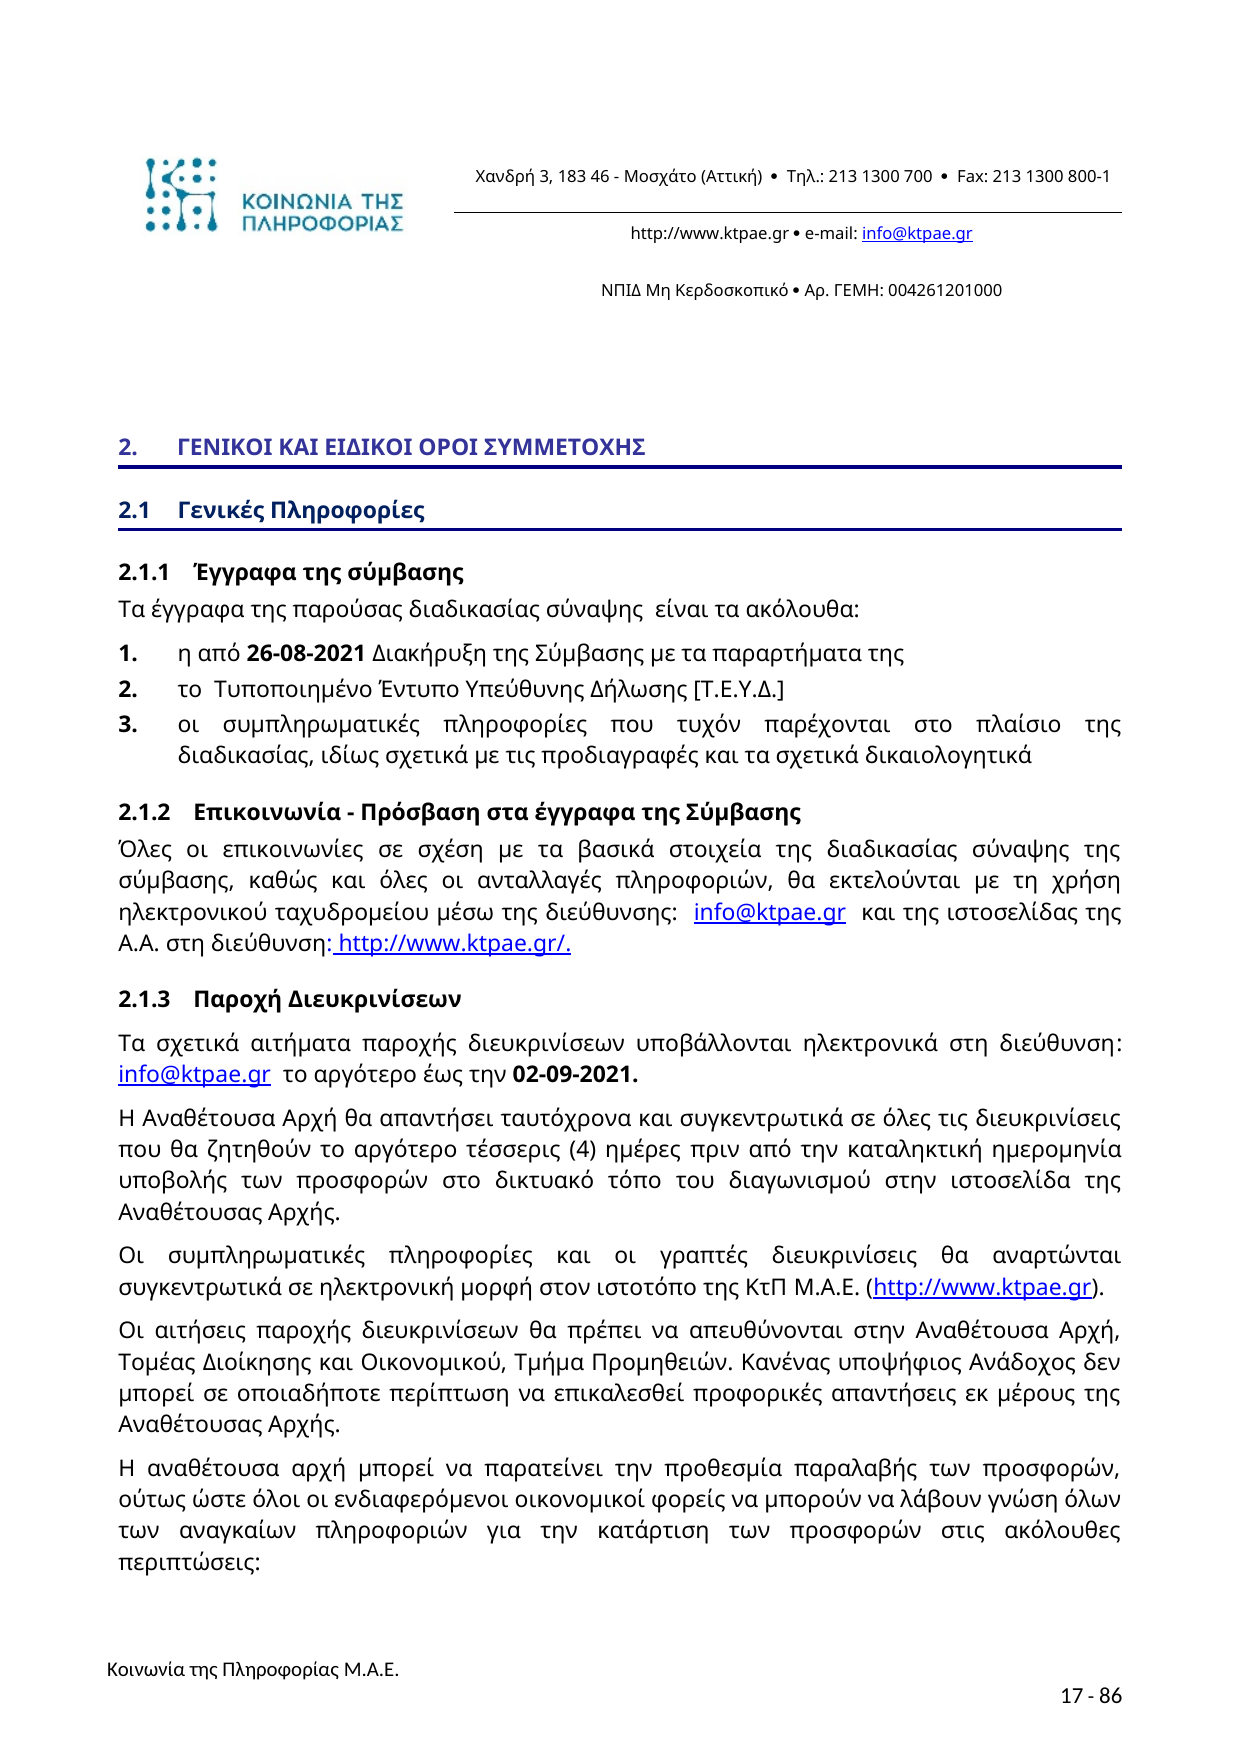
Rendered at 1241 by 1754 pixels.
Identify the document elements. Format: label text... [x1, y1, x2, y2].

subtitle 2.1.3 Παροχή Διευκρινίσεων [118, 983, 1122, 1014]
subtitle 2.1.1 Έγγραφα της σύμβασης [118, 556, 1122, 587]
text Η Αναθέτουσα Αρχή θα απαντήσει ταυτόχρονα και συγκεντρωτικά σε όλες τις διευκρινίσεις που θα ζητηθούν το αργότερο τέσσερις (4) ημέρες πριν από την καταληκτική ημερομηνία υποβολής των προσφορών στο δικτυακό τόπο του διαγωνισμού στην ιστοσελίδα της Αναθέτουσας Αρχής. [118, 1102, 1122, 1227]
list το Τυποποιημένο Έντυπο Υπεύθυνης Δήλωσης [Τ.Ε.Υ.Δ.] [118, 672, 1122, 704]
text Τα σχετικά αιτήματα παροχής διευκρινίσεων υποβάλλονται ηλεκτρονικά στη διεύθυνση: info@ktpae.gr το αργότερο έως την 02-09-2021. [118, 1027, 1122, 1089]
text Τα έγγραφα της παρούσας διαδικασίας σύναψης είναι τα ακόλουθα: [118, 593, 1122, 624]
text Οι συμπληρωματικές πληροφορίες και οι γραπτές διευκρινίσεις θα αναρτώνται συγκεντρωτικά σε ηλεκτρονική μορφή στον ιστοτόπο της ΚτΠ M.Α.Ε. (http://www.ktpae.gr). [118, 1239, 1122, 1302]
subtitle 2. ΓΕΝΙΚΟΙ ΚΑΙ ΕΙΔΙΚΟΙ ΟΡΟΙ ΣΥΜΜΕΤΟΧΗΣ [118, 431, 1122, 465]
text Όλες οι επικοινωνίες σε σχέση με τα βασικά στοιχεία της διαδικασίας σύναψης της σύμβασης, καθώς και όλες οι ανταλλαγές πληροφοριών, θα εκτελούνται με τη χρήση ηλεκτρονικού ταχυδρομείου μέσω της διεύθυνσης: info@ktpae.gr και της ιστοσελίδας της Α.Α. στη διεύθυνση: http://www.ktpae.gr/. [118, 833, 1122, 958]
subtitle 2.1 Γενικές Πληροφορίες [118, 494, 1122, 528]
picture [140, 156, 408, 238]
text Οι αιτήσεις παροχής διευκρινίσεων θα πρέπει να απευθύνονται στην Αναθέτουσα Αρχή, Τομέας Διοίκησης και Οικονομικού, Τμήμα Προμηθειών. Κανένας υποψήφιος Ανάδοχος δεν μπορεί σε οποιαδήποτε περίπτωση να επικαλεσθεί προφορικές απαντήσεις εκ μέρους της Αναθέτουσας Αρχής. [118, 1314, 1122, 1439]
subtitle 2.1.2 Επικοινωνία - Πρόσβαση στα έγγραφα της Σύμβασης [118, 795, 1122, 827]
list οι συμπληρωματικές πληροφορίες που τυχόν παρέχονται στο πλαίσιο της διαδικασίας, ιδίως σχετικά με τις προδιαγραφές και τα σχετικά δικαιολογητικά [118, 708, 1122, 770]
text Η αναθέτουσα αρχή μπορεί να παρατείνει την προθεσμία παραλαβής των προσφορών, ούτως ώστε όλοι οι ενδιαφερόμενοι οικονομικοί φορείς να μπορούν να λάβουν γνώση όλων των αναγκαίων πληροφοριών για την κατάρτιση των προσφορών στις ακόλουθες περιπτώσεις: [118, 1452, 1122, 1577]
list η από 26-08-2021 Διακήρυξη της Σύμβασης με τα παραρτήματα της [118, 637, 1122, 668]
